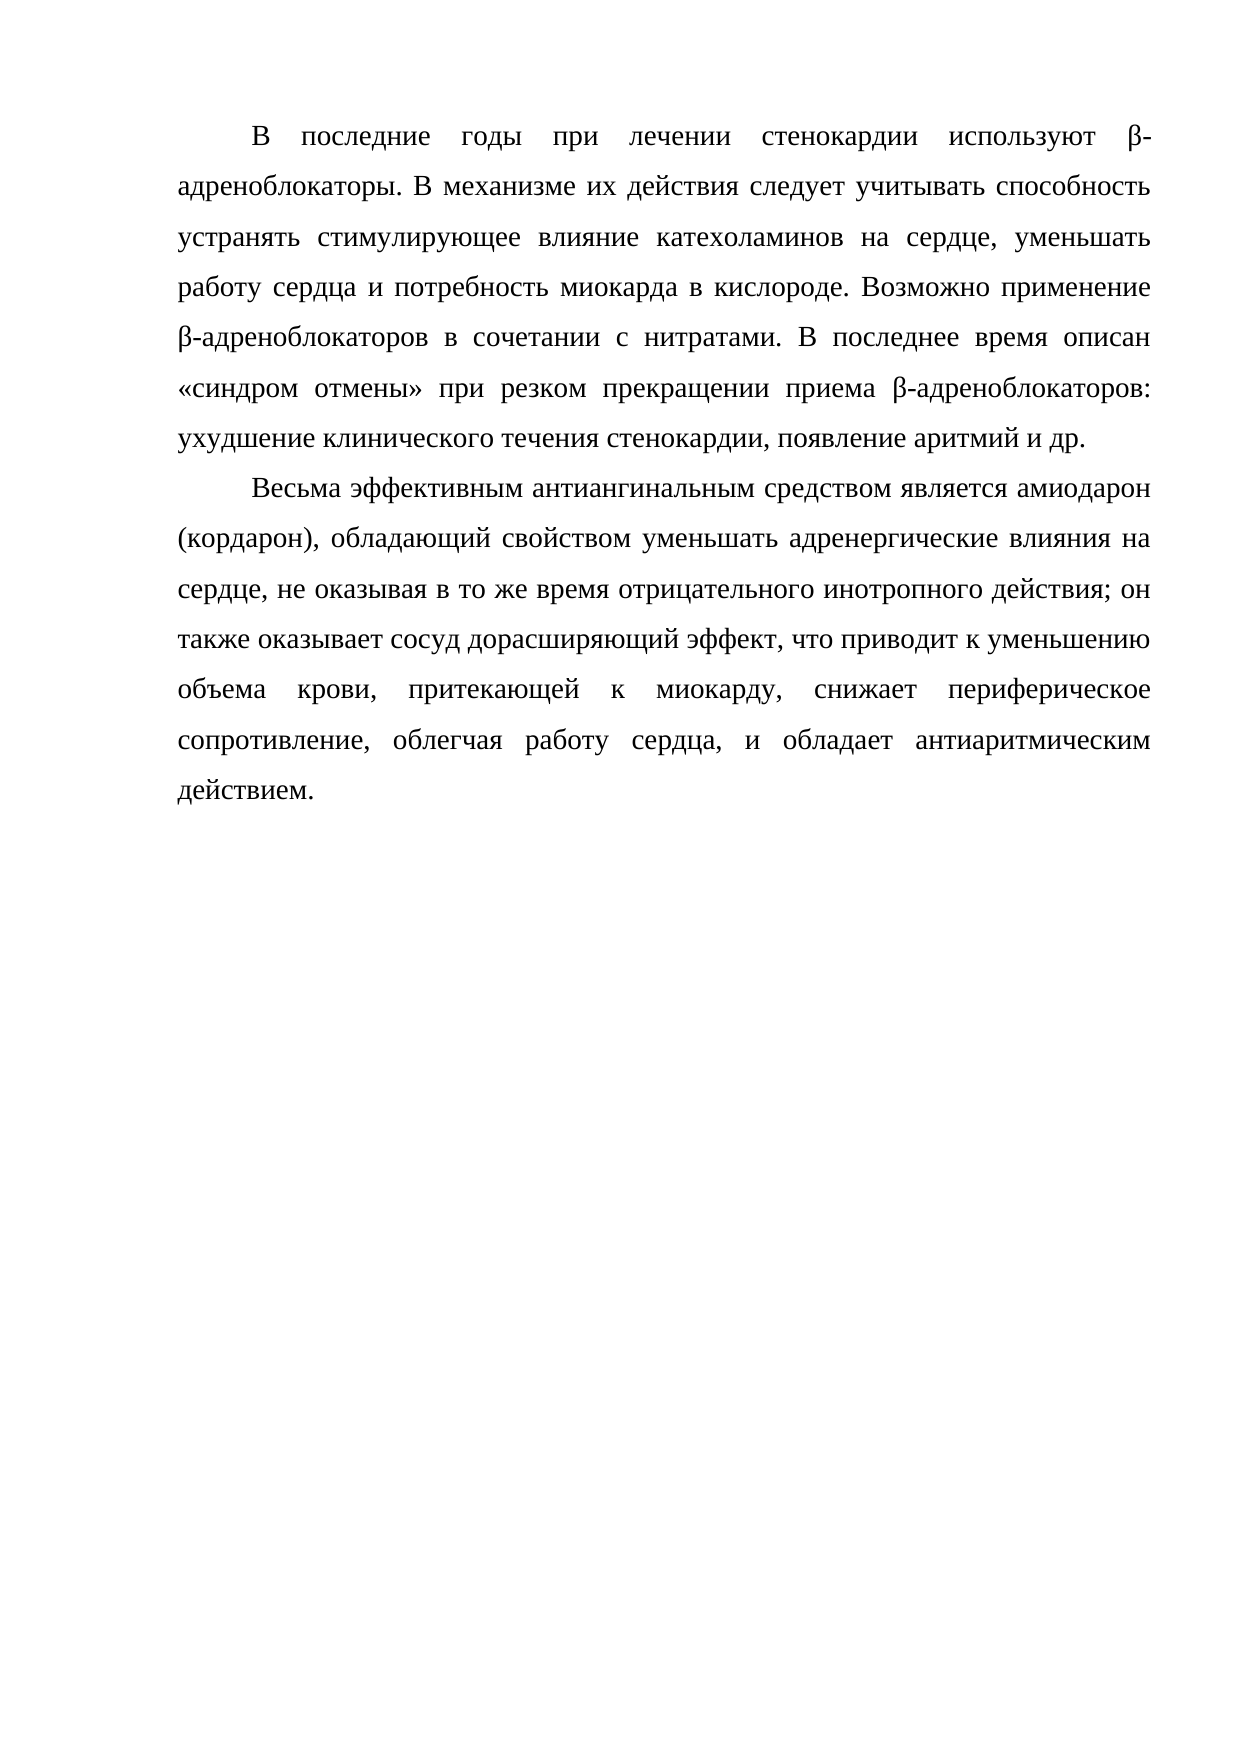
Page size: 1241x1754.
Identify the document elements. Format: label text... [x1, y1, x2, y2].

text Весьма эффективным антиангинальным средством является амиодарон (кордарон), обладающий свойством уменьшать адренергические влияния на сердце, не оказывая в то же время отрицательного инотропного действия; он также оказывает сосуд дорасширяющий эффект, что приводит к уменьшению объема крови, притекающей к миокарду, снижает периферическое сопротивление, облегчая работу сердца, и обладает антиаритмическим действием. [177, 470, 1152, 806]
text В последние годы при лечении стенокардии используют β-адреноблокаторы. В механизме их действия следует учитывать способность устранять стимулирующее влияние катехоламинов на сердце, уменьшать работу сердца и потребность миокарда в кислороде. Возможно применение β-адреноблокаторов в сочетании с нитратами. В последнее время описан «синдром отмены» при резком прекращении приема β-адреноблокаторов: ухудшение клинического течения стенокардии, появление аритмий и др. [177, 118, 1152, 453]
